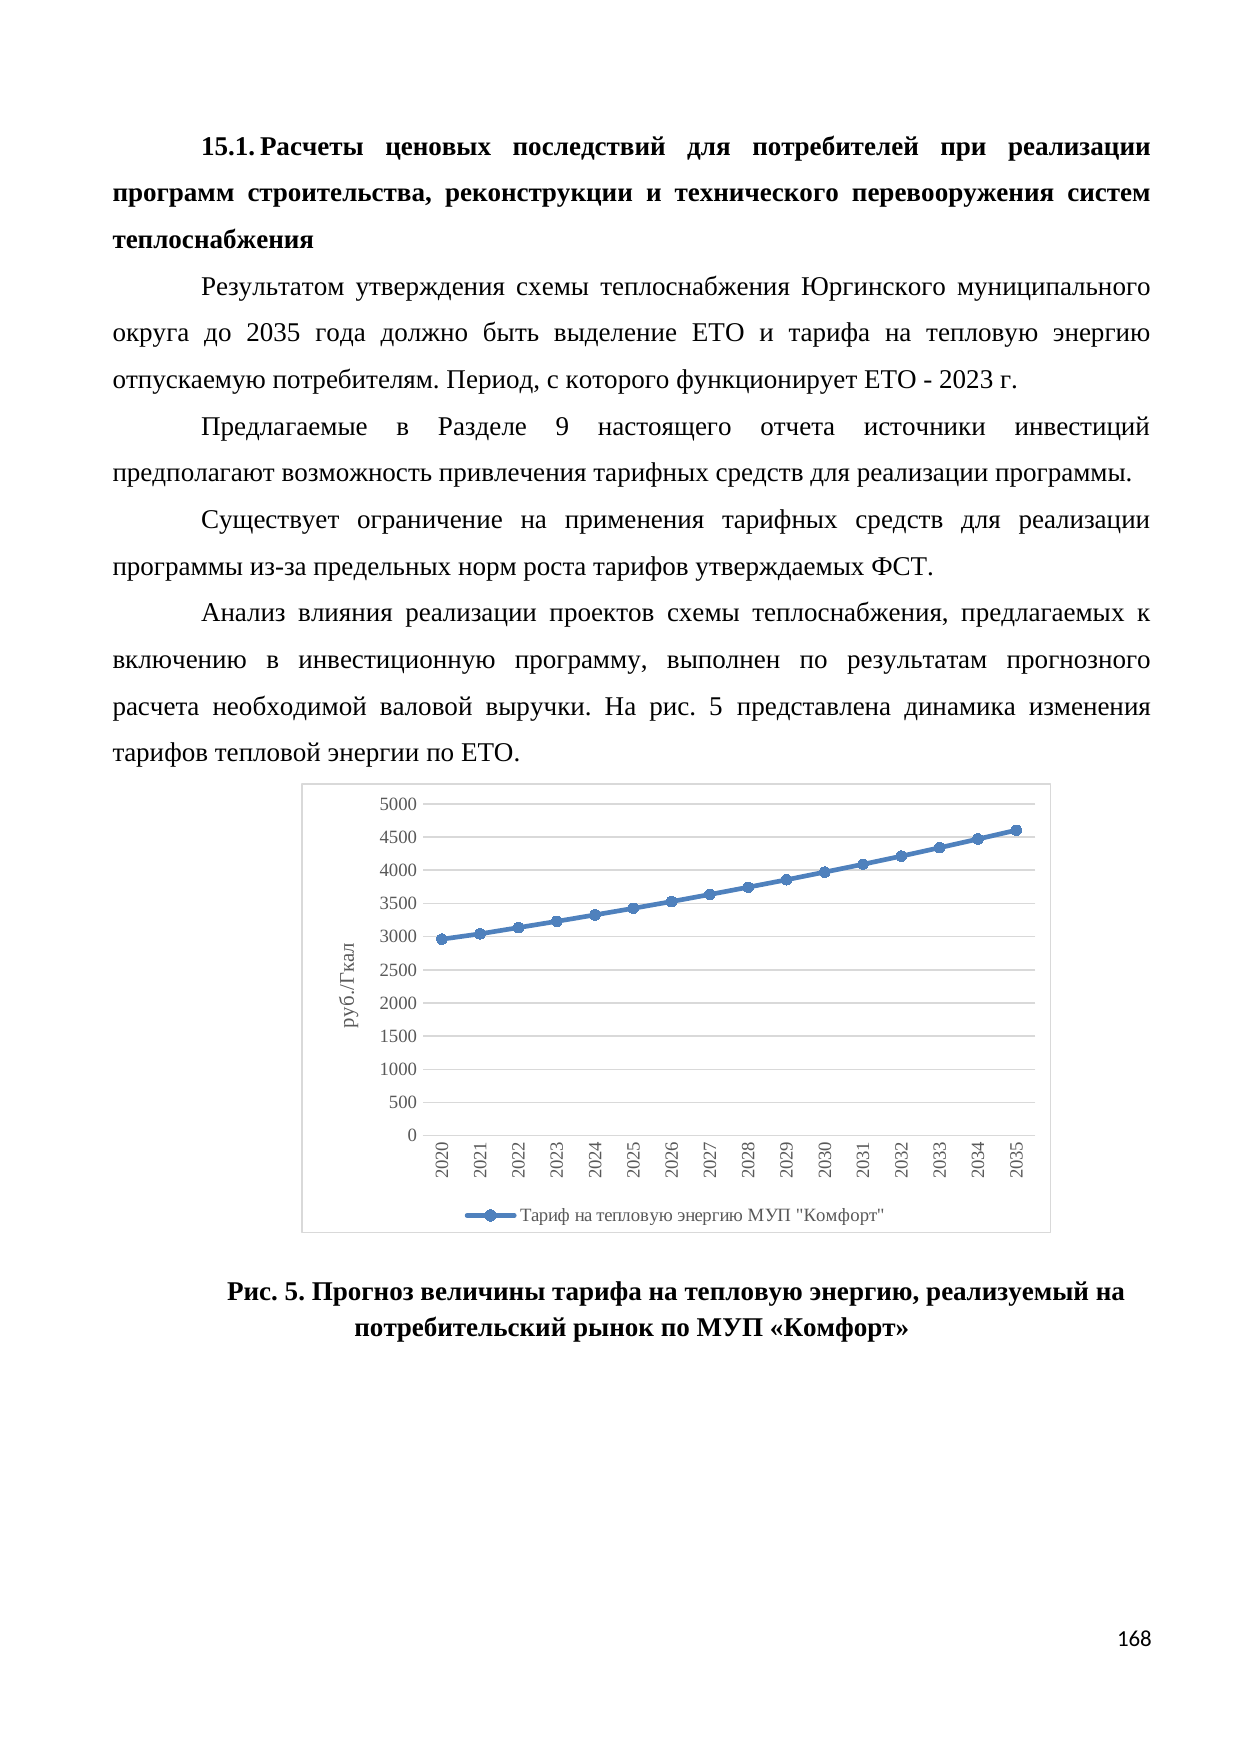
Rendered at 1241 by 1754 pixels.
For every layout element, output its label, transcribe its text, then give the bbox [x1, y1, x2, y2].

text Предлагаемые в Разделе 9 настоящего отчета источники инвестиций предполагают возможность привлечения тарифных средств для реализации программы. [112, 410, 1152, 488]
text Анализ влияния реализации проектов схемы теплоснабжения, предлагаемых к включению в инвестиционную программу, выполнен по результатам прогнозного расчета необходимой валовой выручки. На рис. 5 представлена динамика изменения тарифов тепловой энергии по ЕТО. [112, 597, 1152, 768]
text Рис. 5. Прогноз величины тарифа на тепловую энергию, реализуемый на потребительский рынок по МУП «Комфорт» [112, 1275, 1152, 1342]
text Результатом утверждения схемы теплоснабжения Юргинского муниципального округа до 2035 года должно быть выделение ЕТО и тарифа на тепловую энергию отпускаемую потребителям. Период, с которого функционирует ЕТО - 2023 г. [112, 270, 1152, 394]
subtitle Расчеты ценовых последствий для потребителей при реализации программ строительства, реконструкции и технического перевооружения систем теплоснабжения [112, 130, 1152, 254]
text Существует ограничение на применения тарифных средств для реализации программы из-за предельных норм роста тарифов утверждаемых ФСТ. [112, 503, 1152, 581]
